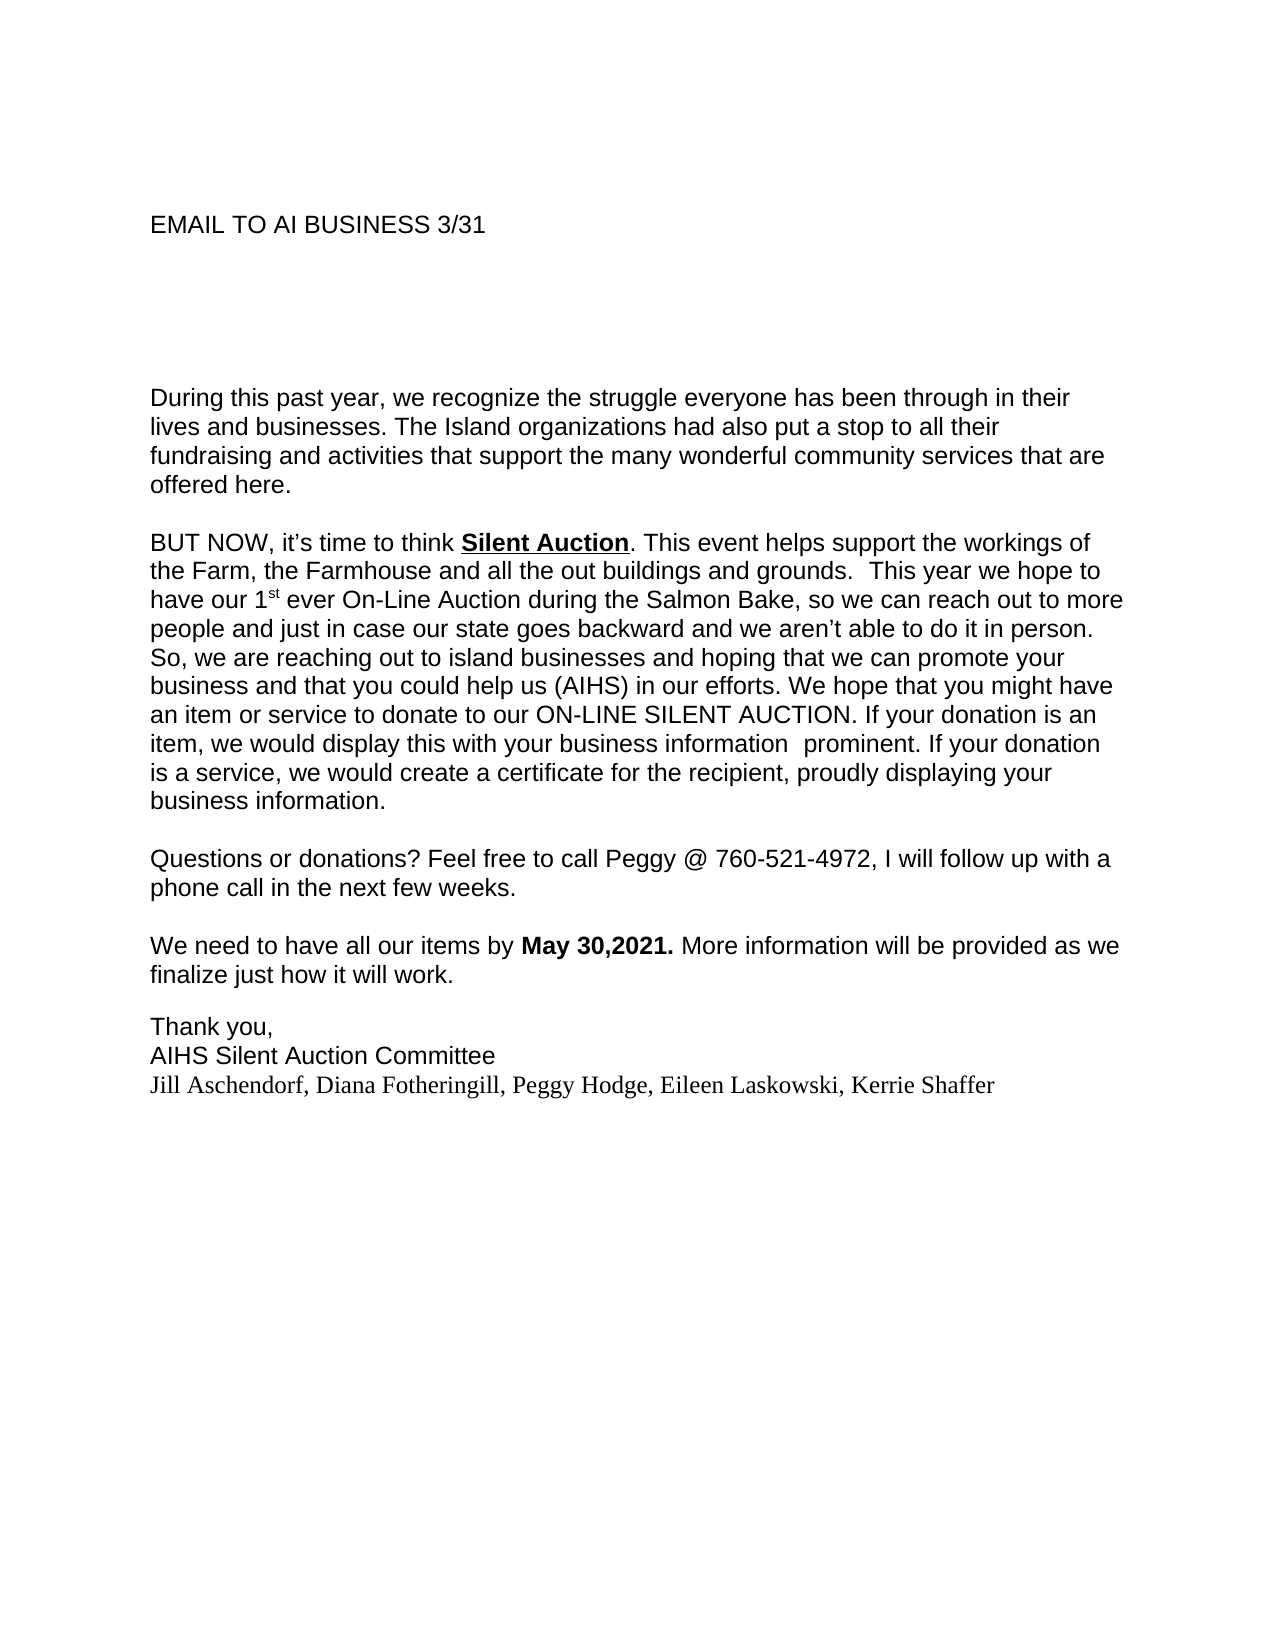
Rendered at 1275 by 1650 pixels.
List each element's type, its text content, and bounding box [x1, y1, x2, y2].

text Questions or donations? Feel free to call Peggy @ 760-521-4972, I will follow up with a phone call in the next few weeks. [150, 844, 1125, 902]
text AIHS Silent Auction Committee [150, 1041, 1125, 1070]
text EMAIL TO AI BUSINESS 3/31 [150, 210, 1125, 238]
text BUT NOW, it’s time to think Silent Auction. This event helps support the workings of the Farm, the Farmhouse and all the out buildings and grounds. This year we hope to have our 1st ever On-Line Auction during the Salmon Bake, so we can reach out to more people and just in case our state goes backward and we aren’t able to do it in person. So, we are reaching out to island businesses and hoping that we can promote your business and that you could help us (AIHS) in our efforts. We hope that you might have an item or service to donate to our ON-LINE SILENT AUCTION. If your donation is an item, we would display this with your business information prominent. If your donation is a service, we would create a certificate for the recipient, proudly displaying your business information. [150, 528, 1125, 815]
text During this past year, we recognize the struggle everyone has been through in their lives and businesses. The Island organizations had also put a stop to all their fundraising and activities that support the many wonderful community services that are offered here. [150, 383, 1125, 498]
text We need to have all our items by May 30,2021. More information will be provided as we finalize just how it will work. [150, 931, 1125, 988]
text Thank you, [150, 1012, 1125, 1041]
text Jill Aschendorf, Diana Fotheringill, Peggy Hodge, Eileen Laskowski, Kerrie Shaffer [150, 1070, 1125, 1099]
